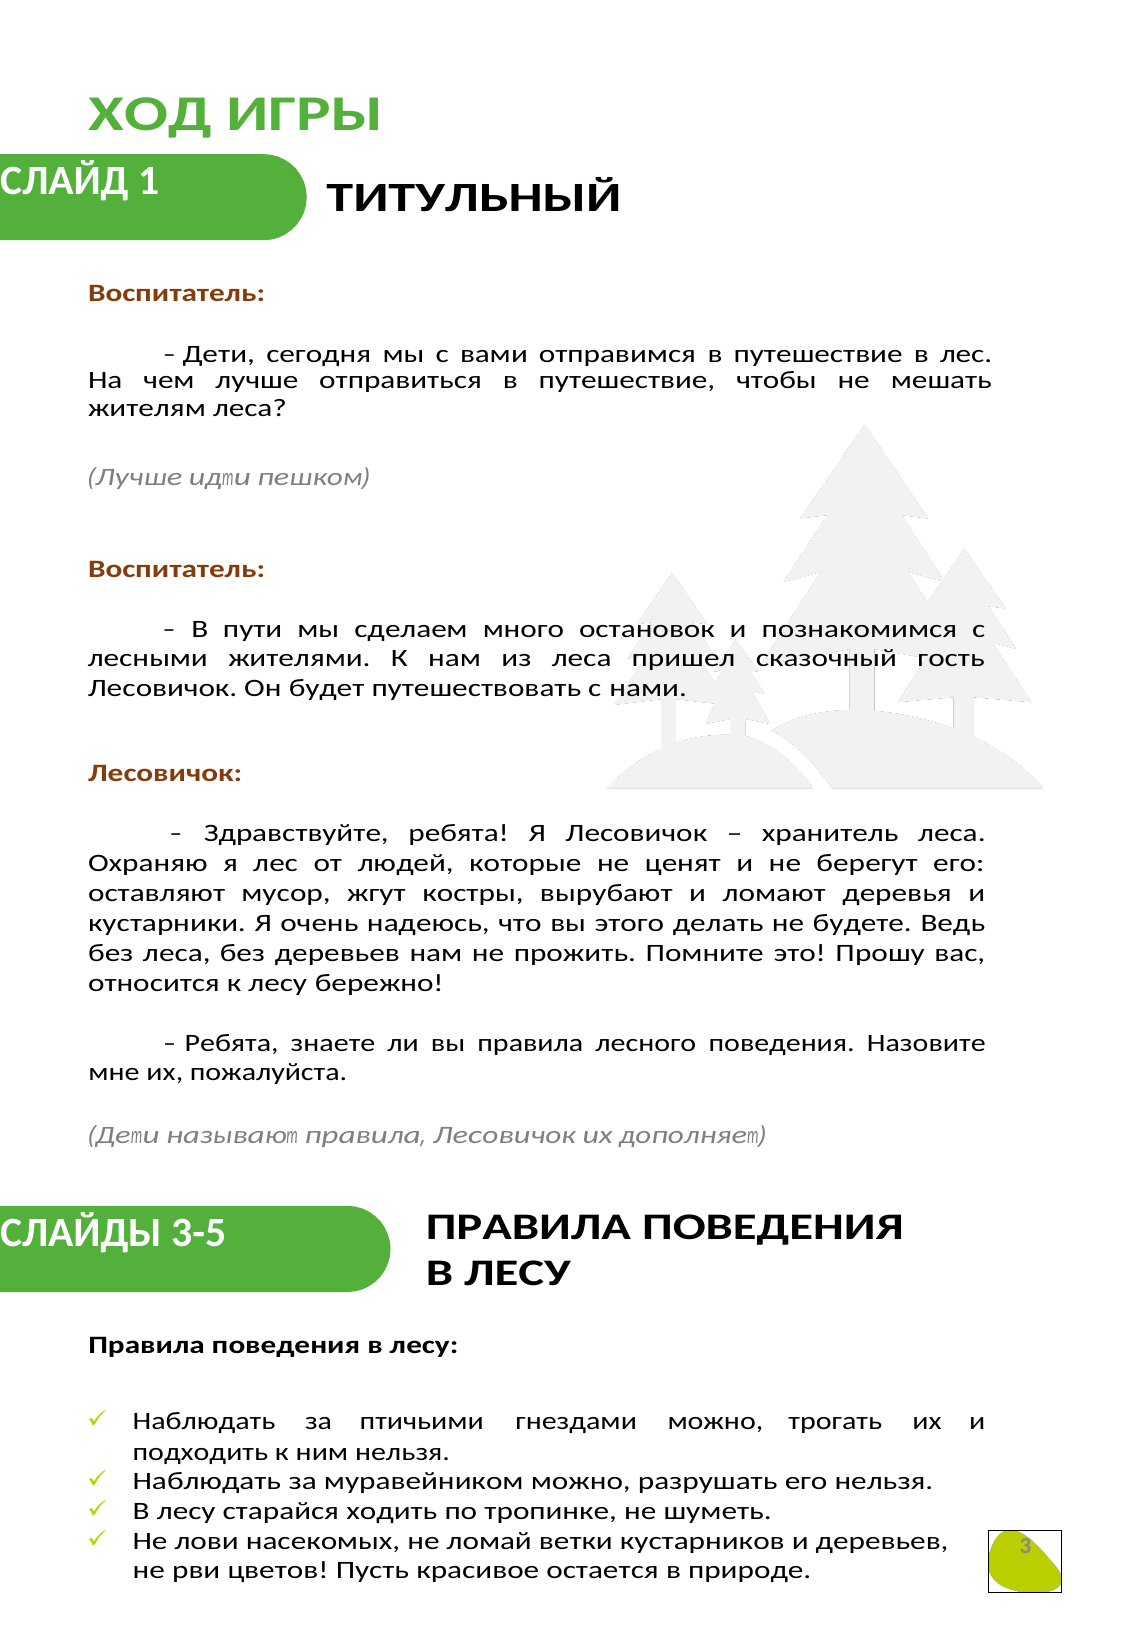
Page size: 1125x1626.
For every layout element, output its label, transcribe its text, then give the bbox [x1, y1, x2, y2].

list Наблюдать за муравейником можно, разрушать его нельзя. [87, 1466, 1056, 1495]
list Здравствуйте, ребята! Я Лесовичок – хранитель леса. Охраняю я лес от людей, которые не ценят и не берегут его: оставляют мусор, жгут костры, вырубают и ломают деревья и кустарники. Я очень надеюсь, что вы этого делать не будете. Ведь без леса, без деревьев нам не прожить. Помните это! Прошу вас, относится к лесу бережно! [88, 817, 987, 997]
subtitle Воспитатель: [88, 277, 1056, 308]
list Дети, сегодня мы с вами отправимся в путешествие в лес. На чем лучше отправиться в путешествие, чтобы не мешать жителям леса? [88, 340, 993, 422]
subtitle Воспитатель: [88, 553, 1056, 583]
subtitle Лесовичок: [88, 757, 1056, 787]
list В лесу старайся ходить по тропинке, не шуметь. [87, 1496, 1056, 1526]
list Наблюдать за птичьими гнездами можно, трогать их и подходить к ним нельзя. [87, 1405, 986, 1466]
picture [989, 1531, 1061, 1592]
list Не лови насекомых, не ломай ветки кустарников и деревьев, не рви цветов! Пусть красивое остается в природе. [87, 1526, 986, 1584]
subtitle Правила поведения в лесу: [88, 1329, 1056, 1359]
text (Лучше идти пешком) [88, 459, 1056, 493]
picture [586, 367, 1063, 843]
list Ребята, знаете ли вы правила лесного поведения. Назовите мне их, пожалуйста. [88, 1028, 987, 1087]
list В пути мы сделаем много остановок и познакомимся с лесными жителями. К нам из леса пришел сказочный гость Лесовичок. Он будет путешествовать с нами. [88, 613, 986, 703]
text (Дети называют правила, Лесовичок их дополняет) [88, 1117, 1056, 1151]
text ТИТУЛЬНЫЙ [326, 171, 1056, 222]
text ПРАВИЛА ПОВЕДЕНИЯ В ЛЕСУ [426, 1203, 929, 1294]
